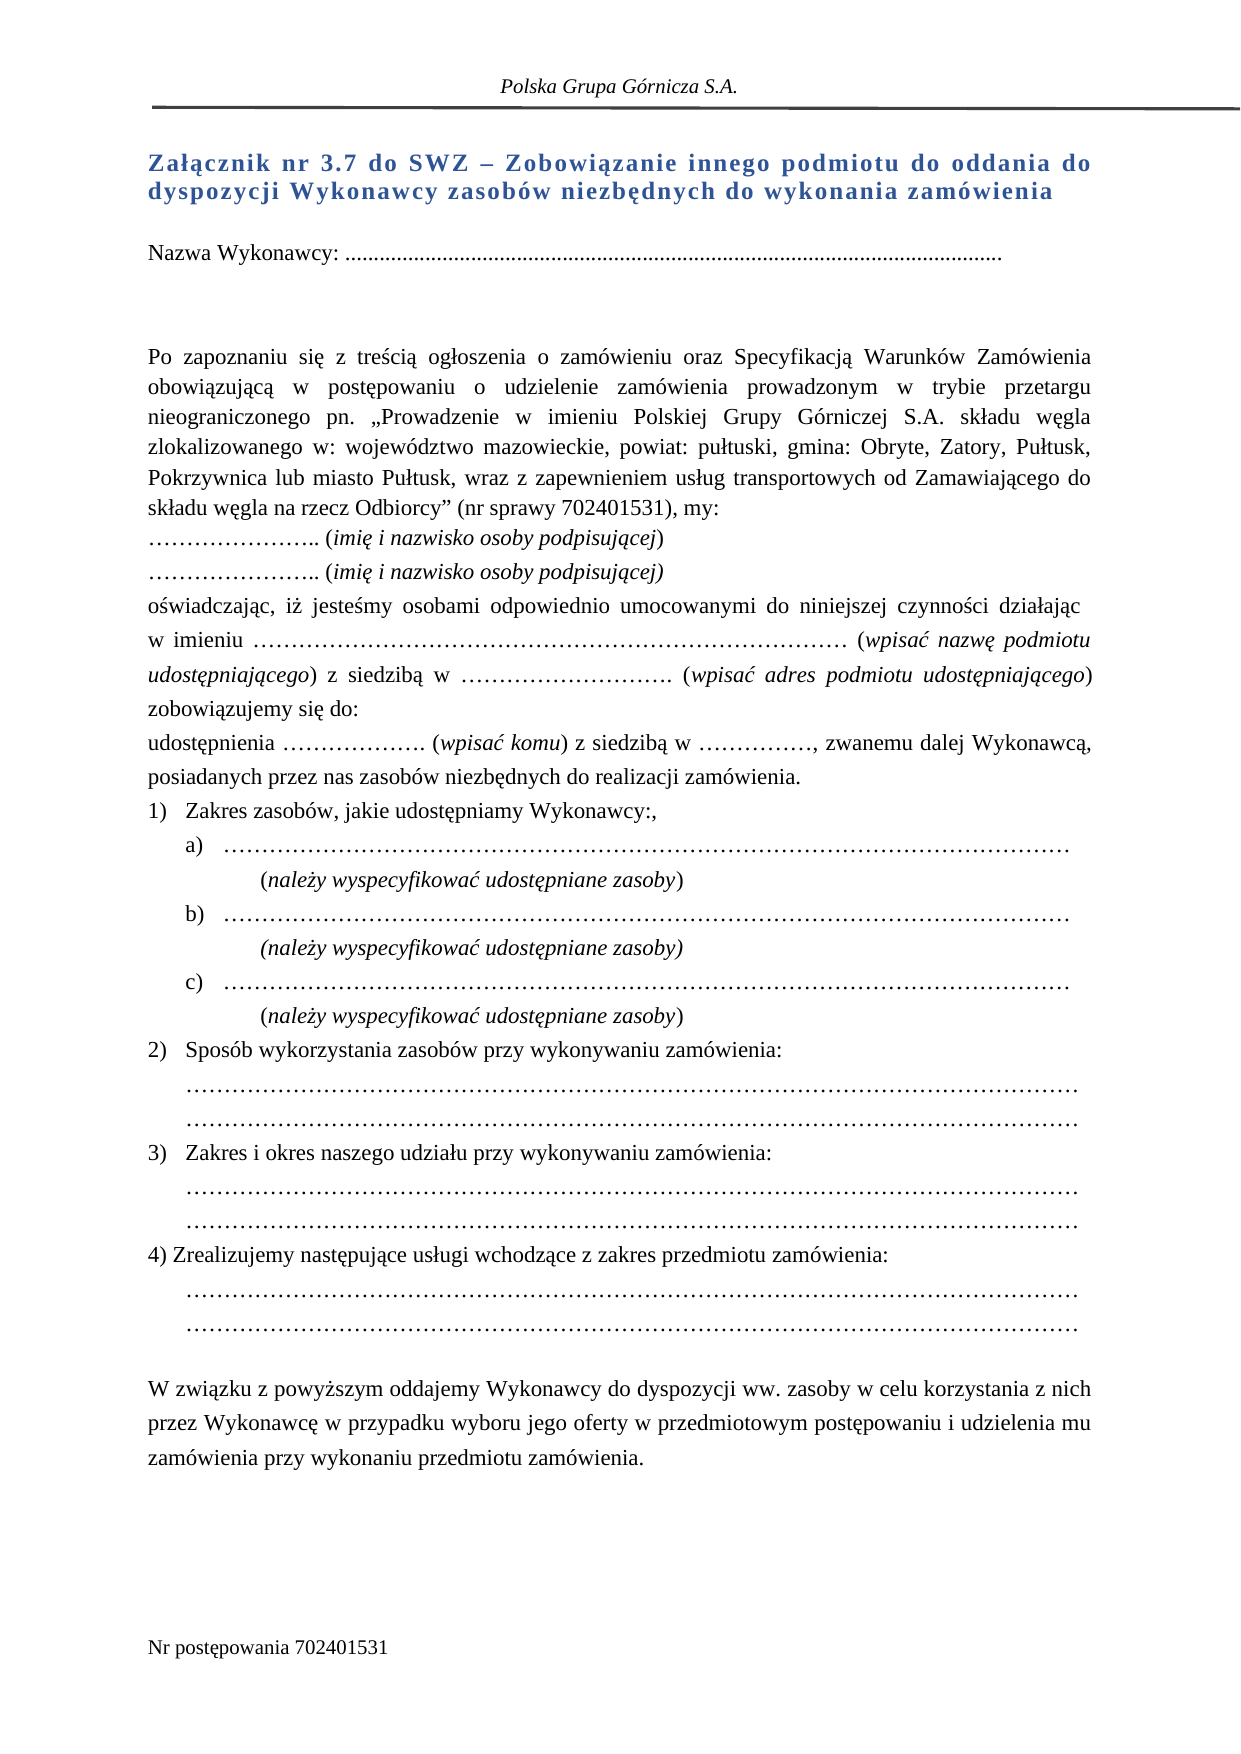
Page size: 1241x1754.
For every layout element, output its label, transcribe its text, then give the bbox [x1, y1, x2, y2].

text 4) Zrealizujemy następujące usługi wchodzące z zakres przedmiotu zamówienia: [148, 1241, 1093, 1268]
list Sposób wykorzystania zasobów przy wykonywaniu zamówienia: [148, 1036, 1093, 1063]
text ……………………………………………………………………………………………………………………………………………………………………………………………………………… [185, 1276, 1093, 1336]
text ………………….. (imię i nazwisko osoby podpisującej) [148, 558, 1093, 584]
text udostępnienia ………………. (wpisać komu) z siedzibą w ……………, zwanemu dalej Wykonawcą, posiadanych przez nas zasobów niezbędnych do realizacji zamówienia. [148, 729, 1093, 789]
list Zakres zasobów, jakie udostępniamy Wykonawcy:, [148, 797, 1093, 824]
list ……………………………………………………………………………………………………………………………………………………………………………………………………………… [185, 1173, 1093, 1234]
text (należy wyspecyfikować udostępniane zasoby) [260, 934, 1093, 960]
text ……………………………………………………………………………………………………………………………………………………………………………………………………………… [185, 1071, 1093, 1131]
text Załącznik nr 3.7 do SWZ – Zobowiązanie innego podmiotu do oddania do dyspozycji Wykonawcy zasobów niezbędnych do wykonania zamówienia [148, 148, 1093, 205]
text (należy wyspecyfikować udostępniane zasoby) [260, 1002, 1093, 1029]
text ………………….. (imię i nazwisko osoby podpisującej) [148, 524, 1093, 550]
list ………………………………………………………………………………………………… [185, 900, 1093, 926]
text Nazwa Wykonawcy: ................................................................................................................... [148, 239, 1093, 265]
text W związku z powyższym oddajemy Wykonawcy do dyspozycji ww. zasoby w celu korzystania z nich przez Wykonawcę w przypadku wyboru jego oferty w przedmiotowym postępowaniu i udzielenia mu zamówienia przy wykonaniu przedmiotu zamówienia. [148, 1375, 1093, 1470]
text oświadczając, iż jesteśmy osobami odpowiednio umocowanymi do niniejszej czynności działając w imieniu …………………………………………………………………… (wpisać nazwę podmiotu udostępniającego) z siedzibą w ………………………. (wpisać adres podmiotu udostępniającego) zobowiązujemy się do: [148, 592, 1093, 721]
list ………………………………………………………………………………………………… [185, 968, 1093, 994]
text Po zapoznaniu się z treścią ogłoszenia o zamówieniu oraz Specyfikacją Warunków Zamówienia obowiązującą w postępowaniu o udzielenie zamówienia prowadzonym w trybie przetargu nieograniczonego pn. „Prowadzenie w imieniu Polskiej Grupy Górniczej S.A. składu węgla zlokalizowanego w: województwo mazowieckie, powiat: pułtuski, gmina: Obryte, Zatory, Pułtusk, Pokrzywnica lub miasto Pułtusk, wraz z zapewnieniem usług transportowych od Zamawiającego do składu węgla na rzecz Odbiorcy” (nr sprawy 702401531), my: [148, 343, 1093, 520]
list ………………………………………………………………………………………………… [185, 831, 1093, 858]
list Zakres i okres naszego udziału przy wykonywaniu zamówienia: [148, 1139, 1093, 1165]
text (należy wyspecyfikować udostępniane zasoby) [260, 866, 1093, 892]
